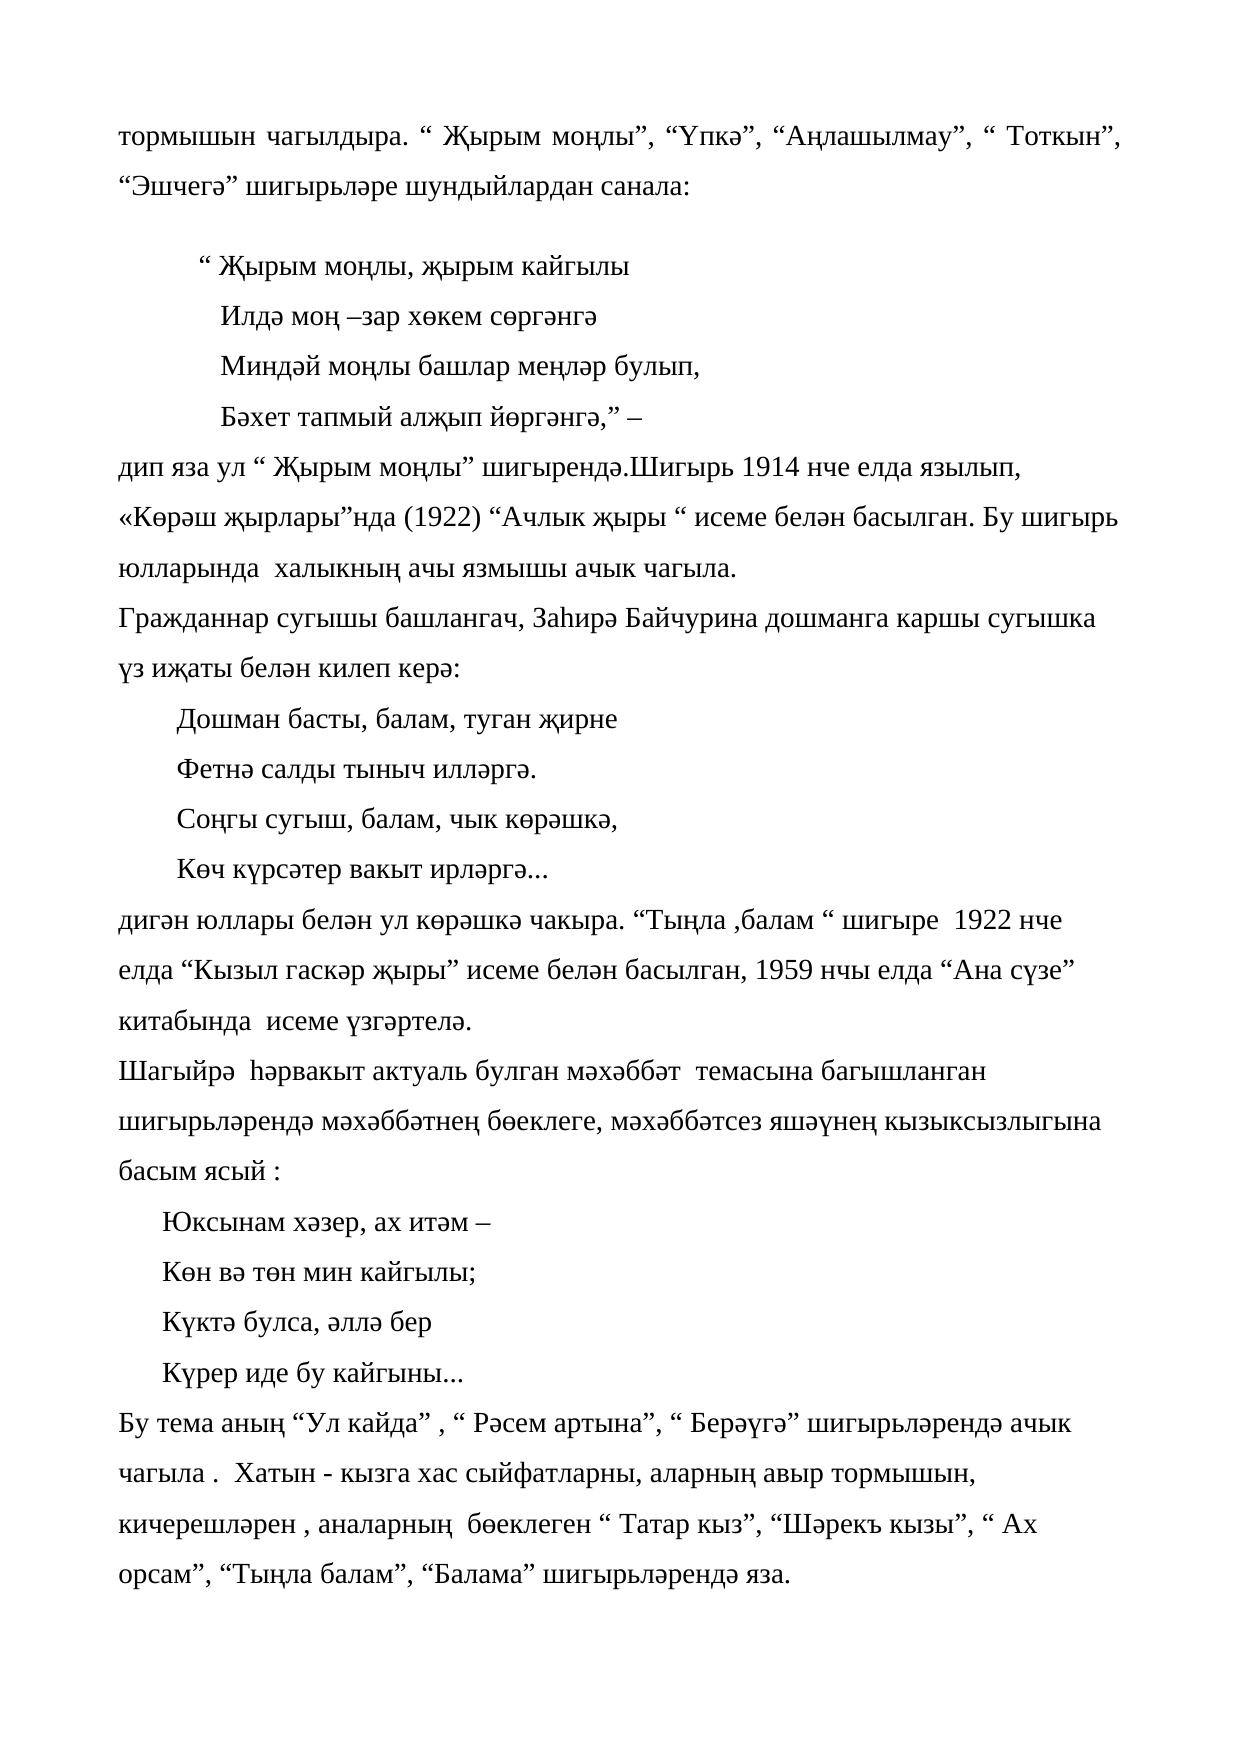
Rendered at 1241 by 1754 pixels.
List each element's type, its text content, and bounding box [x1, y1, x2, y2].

text “ Җырым моңлы, җырым кайгылы [118, 248, 1122, 281]
text Көч күрсәтер вакыт ирләргә... [118, 852, 1122, 885]
text Гражданнар сугышы башлангач, Заһирә Байчурина дошманга каршы сугышка үз иҗаты белән килеп керә: [118, 600, 1122, 684]
text Соңгы сугыш, балам, чык көрәшкә, [118, 801, 1122, 835]
text Фетнә салды тыныч илләргә. [118, 751, 1122, 784]
text Күктә булса, әллә бер [118, 1304, 1122, 1338]
text Илдә моң –зар хөкем сөргәнгә [118, 298, 1122, 332]
text Юксынам хәзер, ах итәм – [118, 1204, 1122, 1237]
text Миндәй моңлы башлар меңләр булып, [118, 348, 1122, 382]
text Шагыйрә һәрвакыт актуаль булган мәхәббәт темасына багышланган шигырьләрендә мәхәббәтнең бөеклеге, мәхәббәтсез яшәүнең кызыксызлыгына басым ясый : [118, 1053, 1122, 1187]
text Дошман басты, балам, туган җирне [118, 701, 1122, 734]
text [118, 118, 1122, 202]
text Бәхет тапмый алҗып йөргәнгә,” – [118, 399, 1122, 432]
text дигән юллары белән ул көрәшкә чакыра. “Тыңла ,балам “ шигыре 1922 нче елда “Кызыл гаскәр җыры” исеме белән басылган, 1959 нчы елда “Ана сүзе” китабында исеме үзгәртелә. [118, 902, 1122, 1036]
text Көн вә төн мин кайгылы; [118, 1254, 1122, 1288]
text Бу тема аның “Ул кайда” , “ Рәсем артына”, “ Берәүгә” шигырьләрендә ачык чагыла . Хатын - кызга хас сыйфатларны, аларның авыр тормышын, кичерешләрен , аналарның бөеклеген “ Татар кыз”, “Шәрекъ кызы”, “ Ах орсам”, “Тыңла балам”, “Балама” шигырьләрендә яза. [118, 1405, 1122, 1589]
text Күрер иде бу кайгыны... [118, 1355, 1122, 1388]
text дип яза ул “ Җырым моңлы” шигырендә.Шигырь 1914 нче елда язылып, «Көрәш җырлары”нда (1922) “Ачлык җыры “ исеме белән басылган. Бу шигырь юлларында халыкның ачы язмышы ачык чагыла. [118, 449, 1122, 583]
